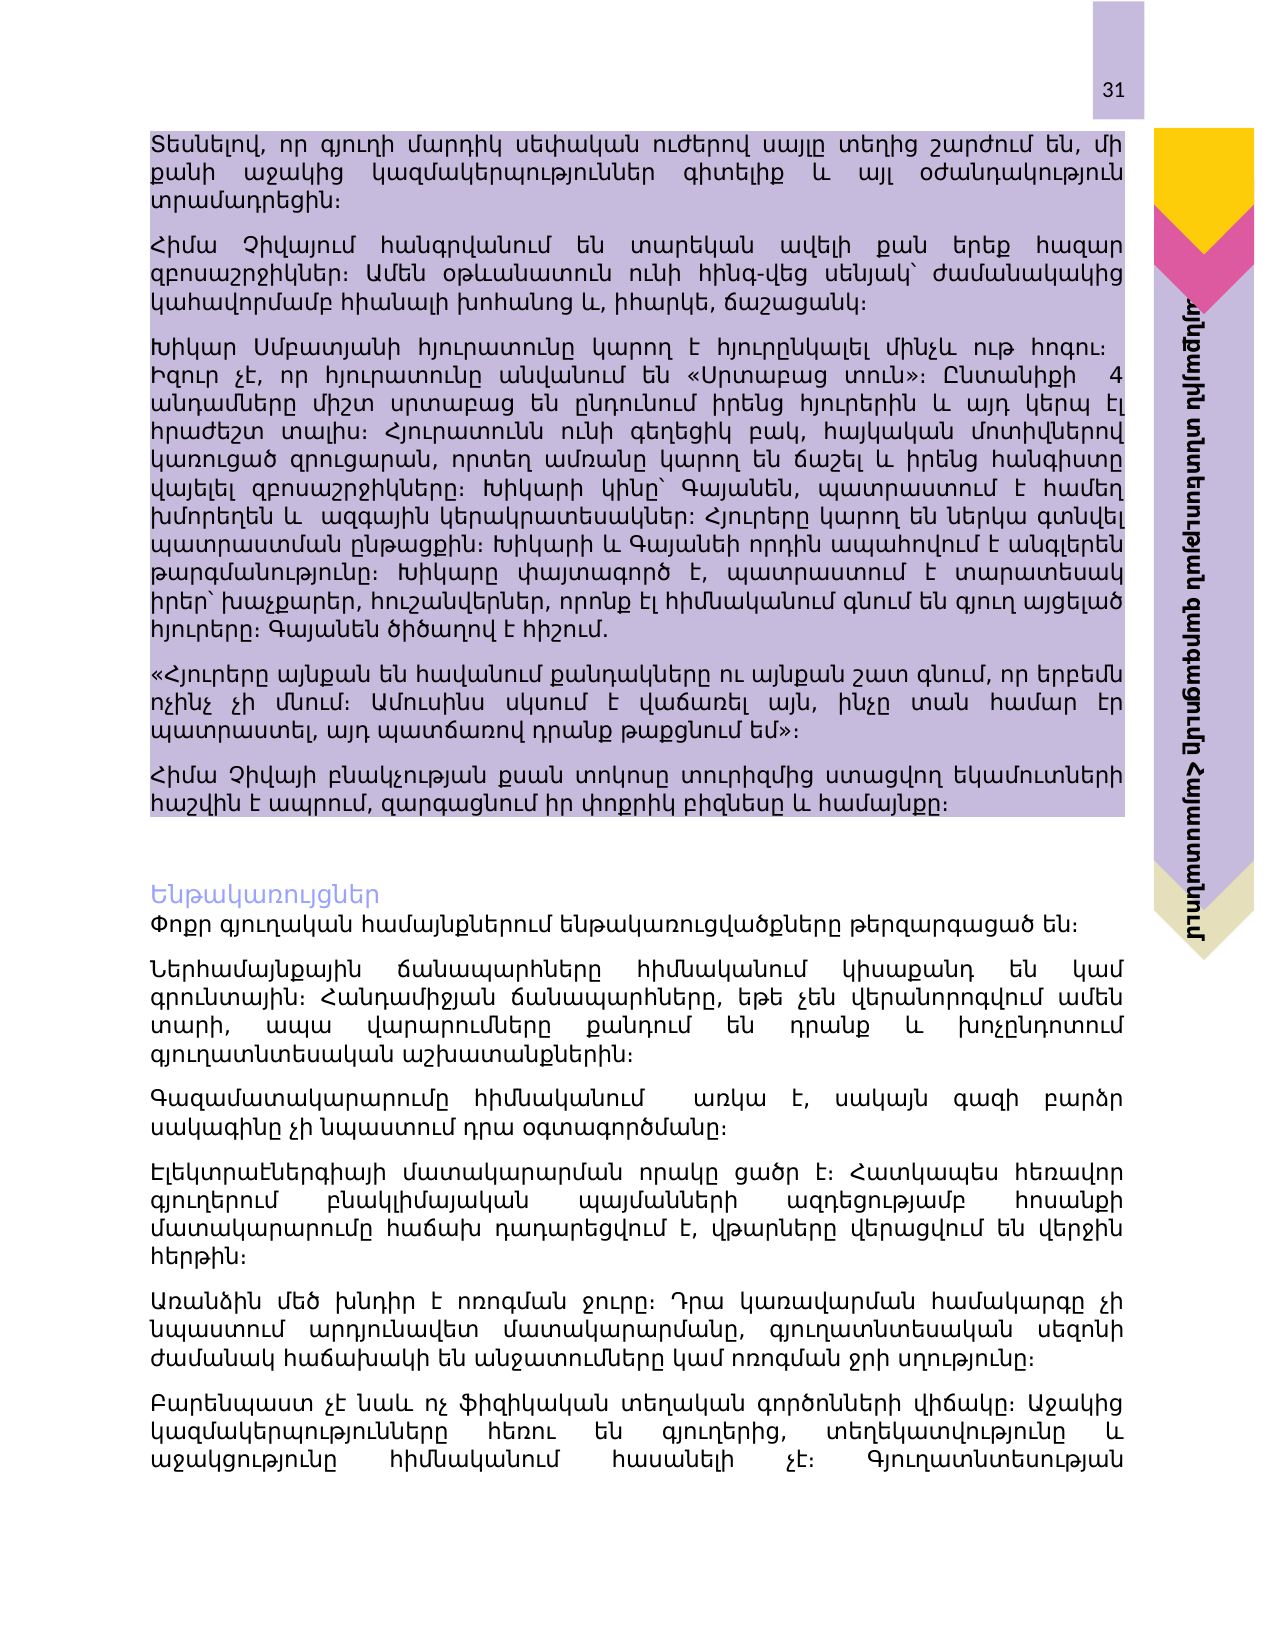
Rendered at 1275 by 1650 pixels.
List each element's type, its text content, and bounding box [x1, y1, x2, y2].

text Փոքր գյուղական համայնքներում ենթակառուցվածքները թերզարգացած են։ [150, 911, 1125, 938]
text «Հյուրերը այնքան են հավանում քանդակները ու այնքան շատ գնում, որ երբեմն ոչինչ չի մնում։ Ամուսինս սկսում է վաճառել այն, ինչը տան համար էր պատրաստել, այդ պատճառով դրանք թաքցնում եմ»։ [150, 661, 1125, 744]
text Առանձին մեծ խնդիր է ոռոգման ջուրը։ Դրա կառավարման համակարգը չի նպաստում արդյունավետ մատակարարմանը, գյուղատնտեսական սեզոնի ժամանակ հաճախակի են անջատումները կամ ոռոգման ջրի սղությունը։ [150, 1288, 1125, 1371]
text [150, 1390, 1125, 1473]
text Տեսնելով, որ գյուղի մարդիկ սեփական ուժերով սայլը տեղից շարժում են, մի քանի աջակից կազմակերպություններ գիտելիք և այլ օժանդակություն տրամադրեցին։ [150, 131, 1125, 214]
text Էլեկտրաէներգիայի մատակարարման որակը ցածր է։ Հատկապես հեռավոր գյուղերում բնակլիմայական պայմանների ազդեցությամբ հոսանքի մատակարարումը հաճախ դադարեցվում է, վթարները վերացվում են վերջին հերթին։ [150, 1159, 1125, 1270]
text Ներհամայնքային ճանապարհները հիմնականում կիսաքանդ են կամ գրունտային։ Հանդամիջյան ճանապարհները, եթե չեն վերանորոգվում ամեն տարի, ապա վարարումները քանդում են դրանք և խոչընդոտում գյուղատնտեսական աշխատանքներին։ [150, 956, 1125, 1067]
text Գազամատակարարումը հիմնականում առկա է, սակայն գազի բարձր սակագինը չի նպաստում դրա օգտագործմանը։ [150, 1086, 1125, 1141]
text Հիմա Չիվայի բնակչության քսան տոկոսը տուրիզմից ստացվող եկամուտների հաշվին է ապրում, զարգացնում իր փոքրիկ բիզնեսը և համայնքը։ [150, 762, 1125, 817]
subtitle Ենթակառույցներ [150, 880, 1125, 909]
text Հիմա Չիվայում հանգրվանում են տարեկան ավելի քան երեք հազար զբոսաշրջիկներ։ Ամեն օթևանատուն ունի հինգ-վեց սենյակ՝ ժամանակակից կահավորմամբ հիանալի խոհանոց և, իհարկե, ճաշացանկ։ [150, 232, 1125, 316]
text Խիկար Սմբատյանի հյուրատունը կարող է հյուրընկալել մինչև ութ հոգու։ Իզուր չէ, որ հյուրատունը անվանում են «Սրտաբաց տուն»։ Ընտանիքի 4 անդամները միշտ սրտաբաց են ընդունում իրենց հյուրերին և այդ կերպ էլ հրաժեշտ տալիս։ Հյուրատունն ունի գեղեցիկ բակ, հայկական մոտիվներով կառուցած զրուցարան, որտեղ ամռանը կարող են ճաշել և իրենց հանգիստը վայելել զբոսաշրջիկները։ Խիկարի կինը՝ Գայանեն, պատրաստում է համեղ խմորեղեն և ազգային կերակրատեսակներ: Հյուրերը կարող են ներկա գտնվել պատրաստման ընթացքին։ Խիկարի և Գայանեի որդին ապահովում է անգլերեն թարգմանությունը։ Խիկարը փայտագործ է, պատրաստում է տարատեսակ իրեր՝ խաչքարեր, հուշանվերներ, որոնք էլ հիմնականում գնում են գյուղ այցելած հյուրերը։ Գայանեն ծիծաղով է հիշում. [150, 334, 1125, 643]
